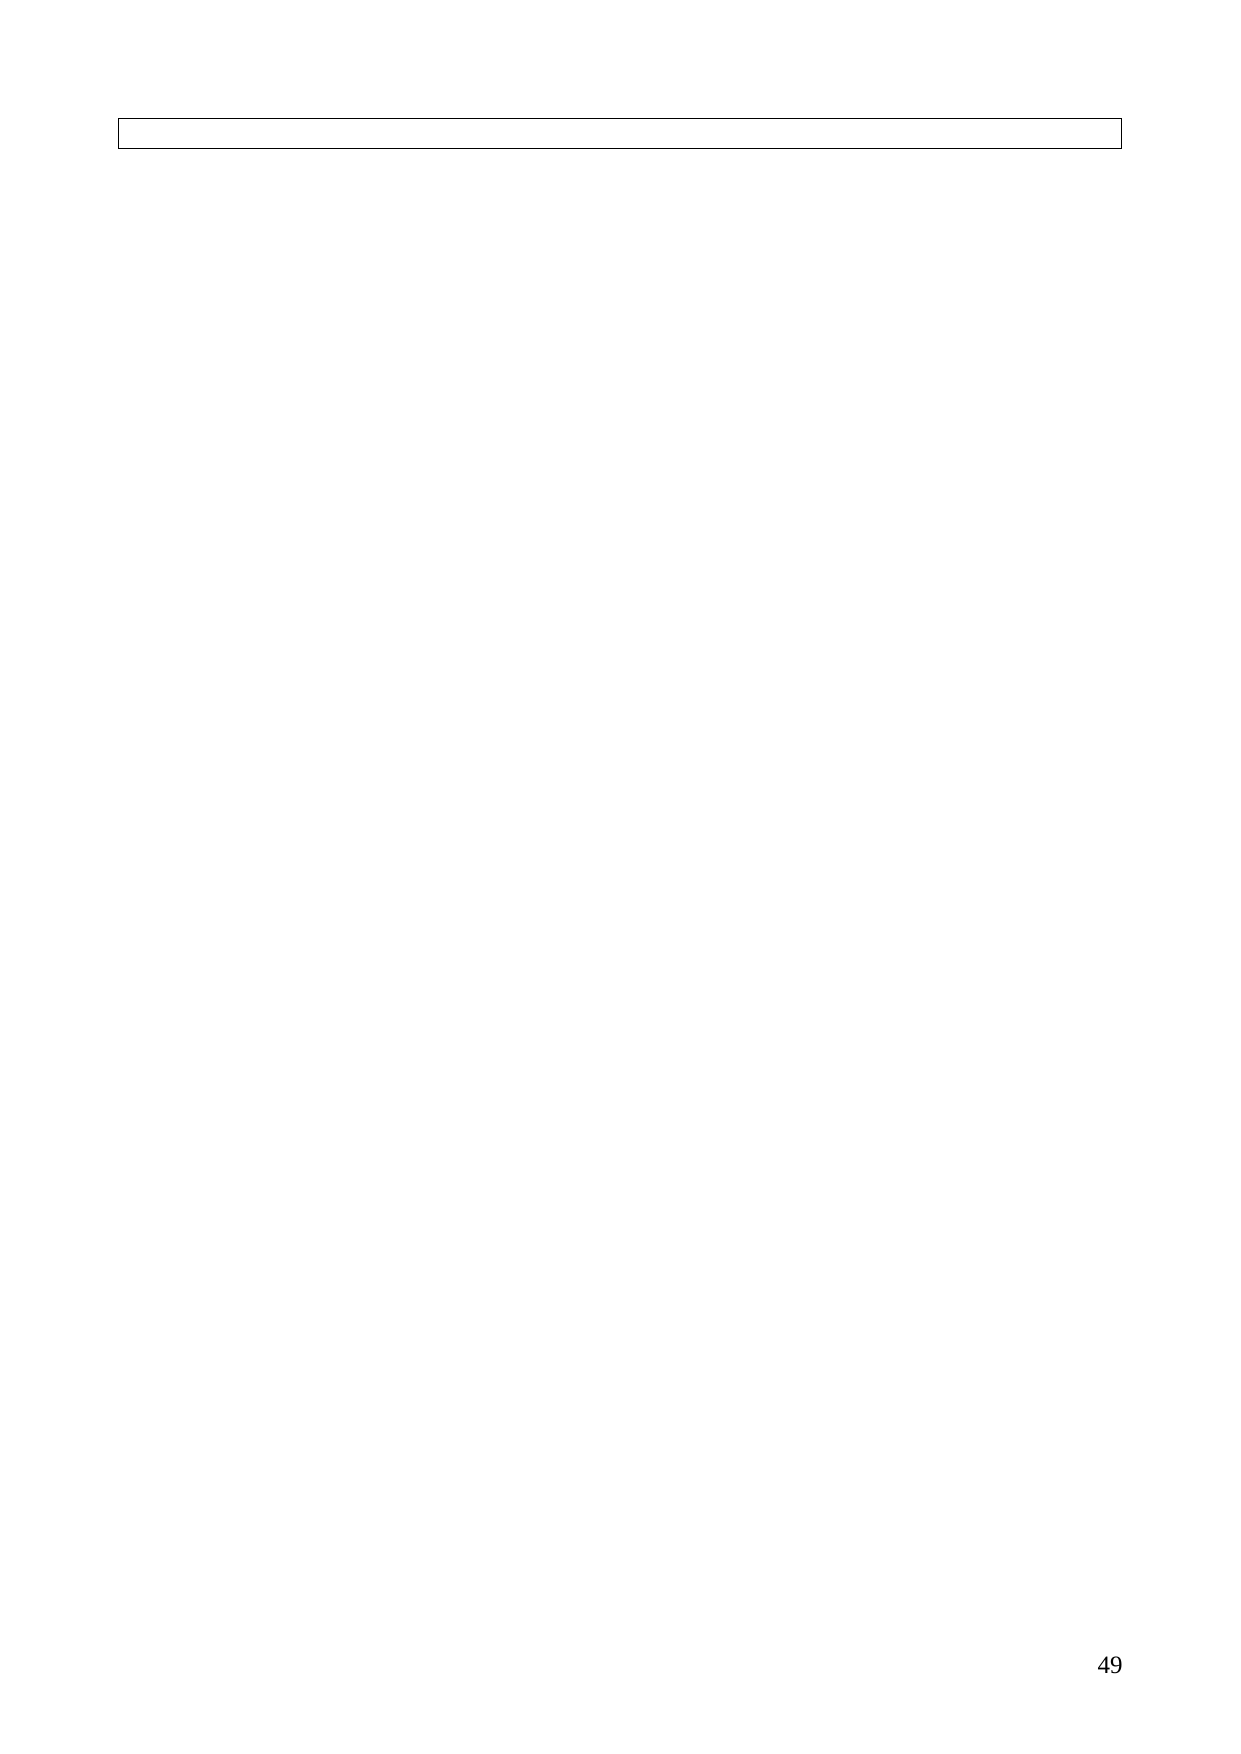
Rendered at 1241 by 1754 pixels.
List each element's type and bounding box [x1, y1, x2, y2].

table_cell [119, 119, 1121, 148]
